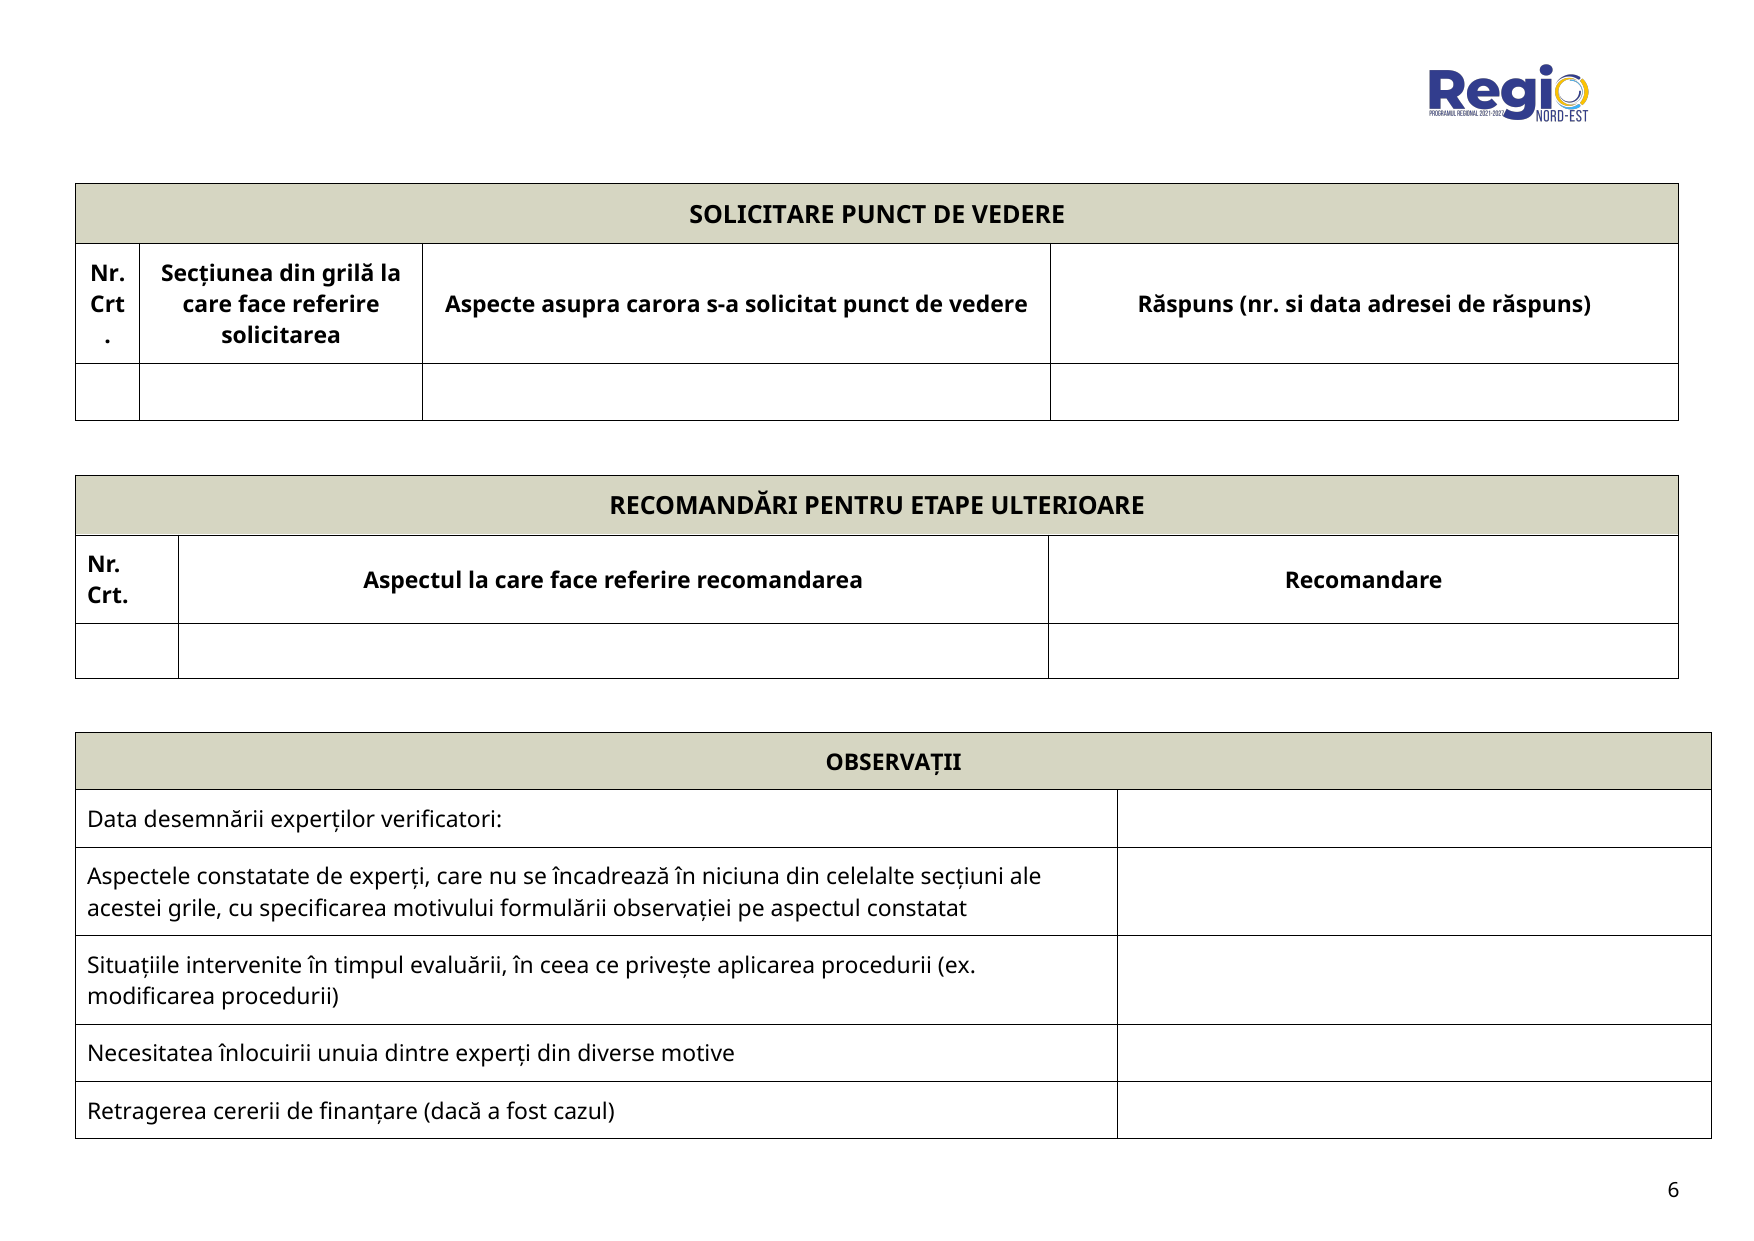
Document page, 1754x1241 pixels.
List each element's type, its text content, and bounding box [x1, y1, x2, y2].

table_cell [1049, 624, 1678, 678]
table_cell Retragerea cererii de finanțare (dacă a fost cazul) [76, 1082, 1117, 1138]
table_cell [1118, 1025, 1711, 1081]
table_cell Situațiile intervenite în timpul evaluării, în ceea ce privește aplicarea procedurii (ex. modificarea procedurii) [76, 936, 1117, 1024]
table_cell [76, 364, 139, 420]
table_cell [423, 364, 1050, 420]
table_cell [1118, 1082, 1711, 1138]
table_cell Necesitatea înlocuirii unuia dintre experți din diverse motive [76, 1025, 1117, 1081]
table_cell Aspecte asupra carora s-a solicitat punct de vedere [423, 244, 1050, 363]
table_header OBSERVAȚII [76, 733, 1711, 789]
table_cell [76, 624, 178, 678]
table_cell Nr. Crt. [76, 536, 178, 623]
table_cell Răspuns (nr. si data adresei de răspuns) [1051, 244, 1678, 363]
table_cell [179, 624, 1048, 678]
picture [1426, 60, 1592, 125]
table_cell [1051, 364, 1678, 420]
table_cell [1118, 790, 1711, 847]
table_cell [1118, 848, 1711, 935]
table_cell Secțiunea din grilă la care face referire solicitarea [140, 244, 422, 363]
table_cell Aspectele constatate de experți, care nu se încadrează în niciuna din celelalte secțiuni ale acestei grile, cu specificarea motivului formulării observației pe aspectul constatat [76, 848, 1117, 935]
table_cell [140, 364, 422, 420]
table_cell Nr. Crt. [76, 244, 139, 363]
table_cell Data desemnării experților verificatori: [76, 790, 1117, 847]
table_cell Recomandare [1049, 536, 1678, 623]
table_header SOLICITARE PUNCT DE VEDERE [76, 184, 1678, 243]
table_header RECOMANDĂRI PENTRU ETAPE ULTERIOARE [76, 476, 1678, 534]
table_cell Aspectul la care face referire recomandarea [179, 536, 1048, 623]
table_cell [1118, 936, 1711, 1024]
